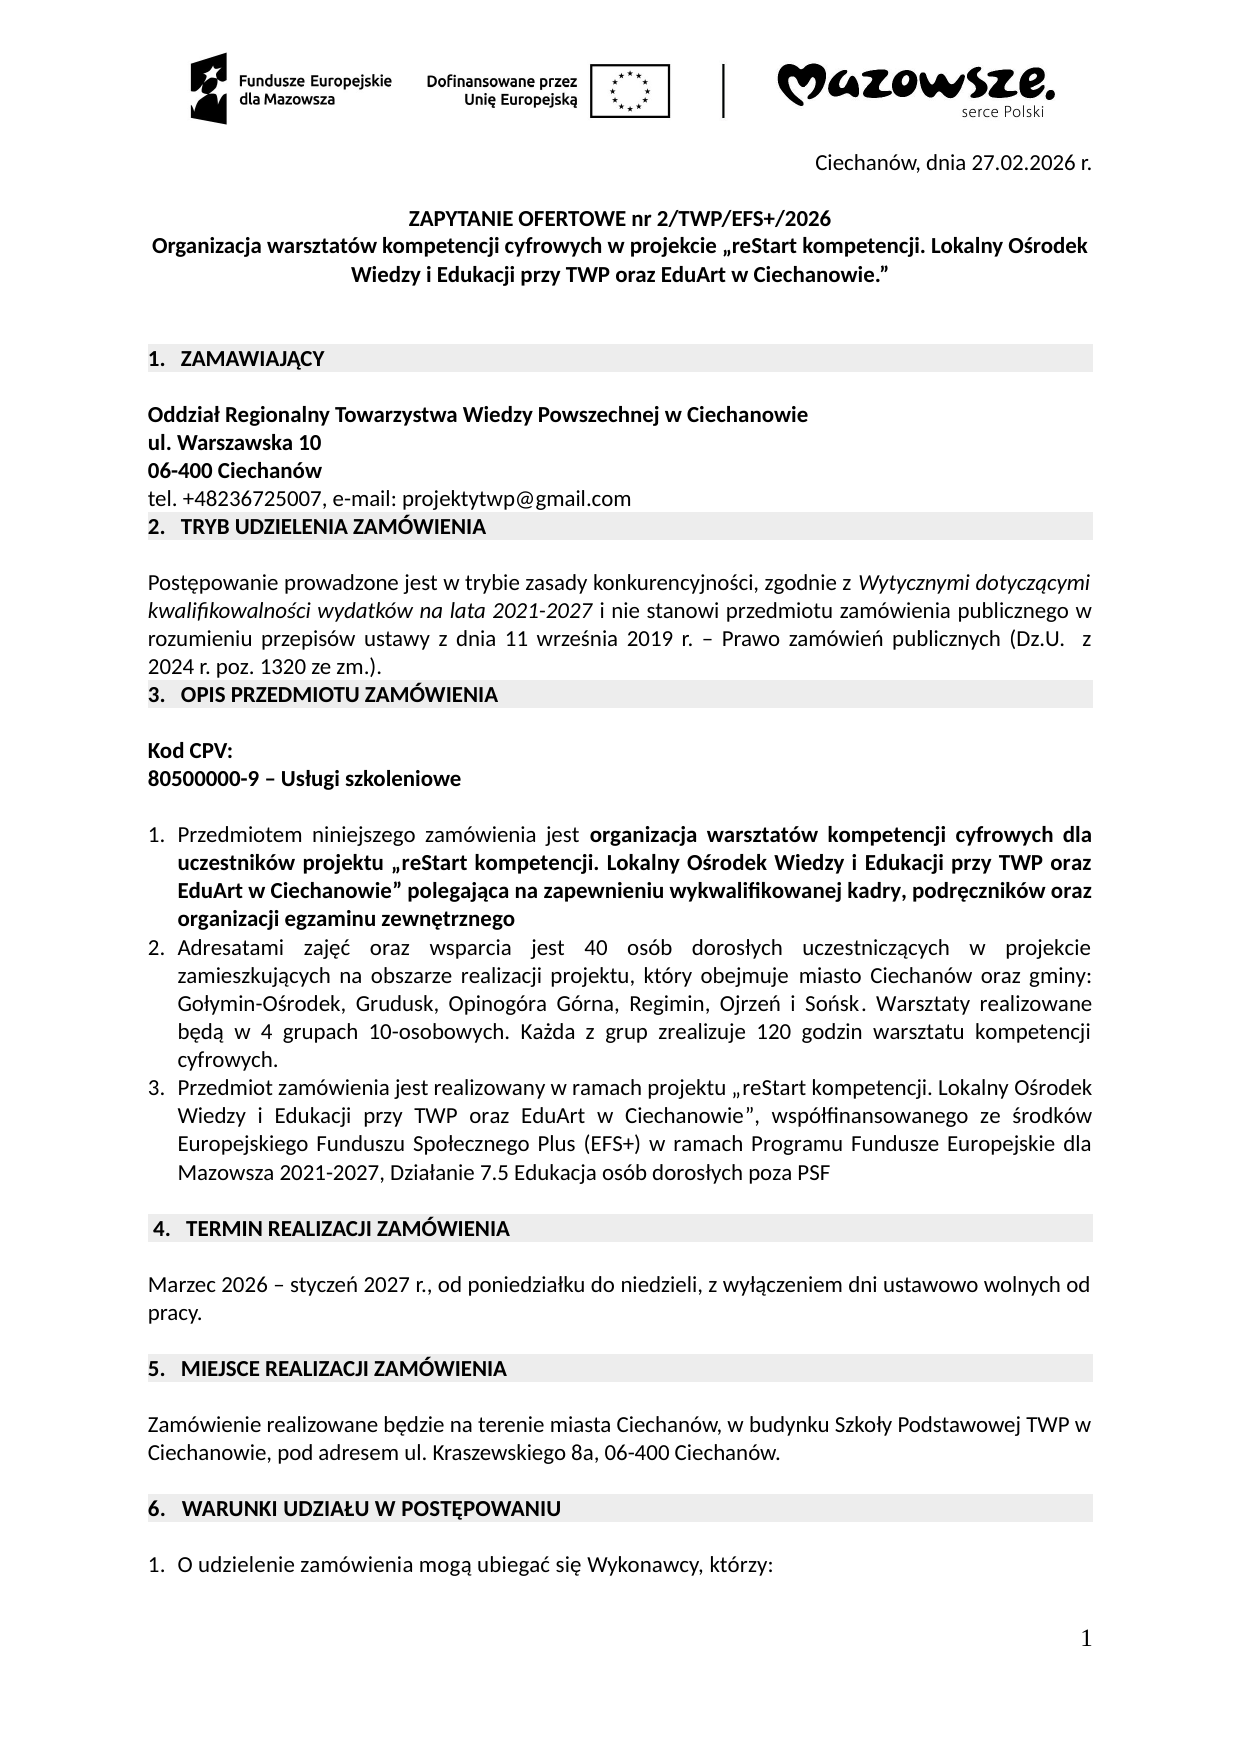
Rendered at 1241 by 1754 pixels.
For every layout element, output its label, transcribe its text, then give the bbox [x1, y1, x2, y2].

text 06-400 Ciechanów [148, 456, 1093, 484]
text Organizacja warsztatów kompetencji cyfrowych w projekcie „reStart kompetencji. Lokalny Ośrodek Wiedzy i Edukacji przy TWP oraz EduArt w Ciechanowie.” [148, 232, 1093, 288]
text 1. O udzielenie zamówienia mogą ubiegać się Wykonawcy, którzy: [148, 1550, 1093, 1578]
list Przedmiot zamówienia jest realizowany w ramach projektu „reStart kompetencji. Lokalny Ośrodek Wiedzy i Edukacji przy TWP oraz EduArt w Ciechanowie”, współfinansowanego ze środków Europejskiego Funduszu Społecznego Plus (EFS+) w ramach Programu Fundusze Europejskie dla Mazowsza 2021-2027, Działanie 7.5 Edukacja osób dorosłych poza PSF [148, 1073, 1093, 1186]
list Przedmiotem niniejszego zamówienia jest organizacja warsztatów kompetencji cyfrowych dla uczestników projektu „reStart kompetencji. Lokalny Ośrodek Wiedzy i Edukacji przy TWP oraz EduArt w Ciechanowie” polegająca na zapewnieniu wykwalifikowanej kadry, podręczników oraz organizacji egzaminu zewnętrznego [148, 821, 1093, 933]
text Zamówienie realizowane będzie na terenie miasta Ciechanów, w budynku Szkoły Podstawowej TWP w Ciechanowie, pod adresem ul. Kraszewskiego 8a, 06-400 Ciechanów. [148, 1410, 1093, 1466]
text 2. TRYB UDZIELENIA ZAMÓWIENIA [148, 512, 1093, 540]
text 3. OPIS PRZEDMIOTU ZAMÓWIENIA [148, 680, 1093, 708]
text 4. TERMIN REALIZACJI ZAMÓWIENIA [148, 1214, 1093, 1242]
text ZAPYTANIE OFERTOWE nr 2/TWP/EFS+/2026 [148, 204, 1093, 232]
text 6. WARUNKI UDZIAŁU W POSTĘPOWANIU [148, 1494, 1093, 1522]
picture [175, 36, 1075, 137]
text tel. +48236725007, e-mail: projektytwp@gmail.com [148, 484, 1093, 512]
text Kod CPV: [148, 736, 1093, 764]
text 80500000-9 – Usługi szkoleniowe [148, 764, 1093, 792]
text Marzec 2026 – styczeń 2027 r., od poniedziałku do niedzieli, z wyłączeniem dni ustawowo wolnych od pracy. [148, 1270, 1093, 1326]
text Oddział Regionalny Towarzystwa Wiedzy Powszechnej w Ciechanowie [148, 400, 1093, 428]
text ul. Warszawska 10 [148, 428, 1093, 456]
text 5. MIEJSCE REALIZACJI ZAMÓWIENIA [148, 1354, 1093, 1382]
text 1. ZAMAWIAJĄCY [148, 344, 1093, 372]
list Adresatami zajęć oraz wsparcia jest 40 osób dorosłych uczestniczących w projekcie zamieszkujących na obszarze realizacji projektu, który obejmuje miasto Ciechanów oraz gminy: Gołymin-Ośrodek, Grudusk, Opinogóra Górna, Regimin, Ojrzeń i Sońsk. Warsztaty realizowane będą w 4 grupach 10-osobowych. Każda z grup zrealizuje 120 godzin warsztatu kompetencji cyfrowych. [148, 933, 1093, 1073]
text Postępowanie prowadzone jest w trybie zasady konkurencyjności, zgodnie z Wytycznymi dotyczącymi kwalifikowalności wydatków na lata 2021-2027 i nie stanowi przedmiotu zamówienia publicznego w rozumieniu przepisów ustawy z dnia 11 września 2019 r. – Prawo zamówień publicznych (Dz.U. z 2024 r. poz. 1320 ze zm.). [148, 568, 1093, 680]
text Ciechanów, dnia 27.02.2026 r. [148, 148, 1093, 176]
